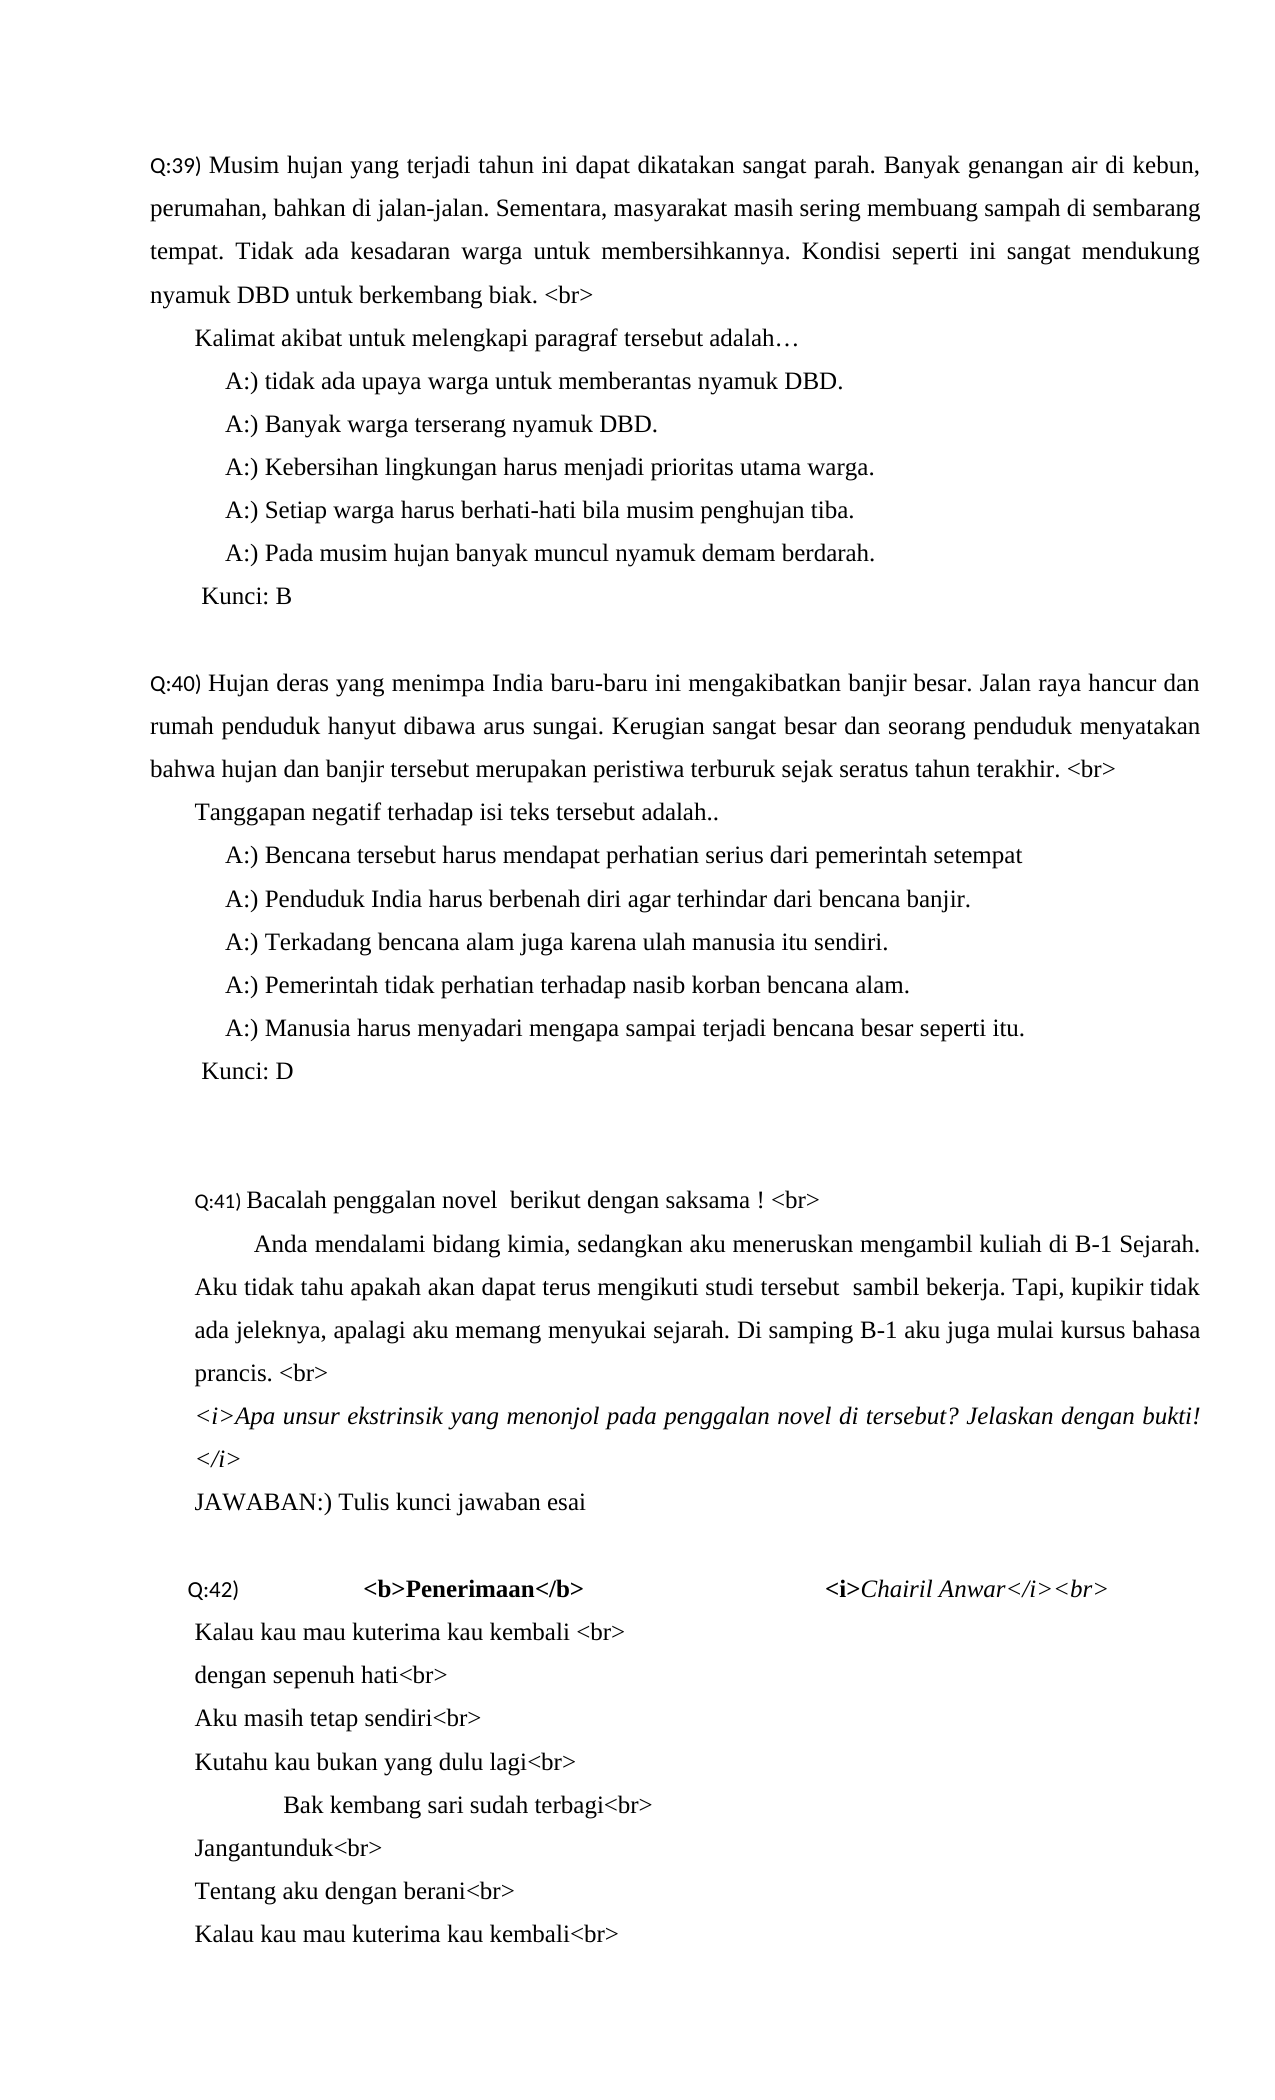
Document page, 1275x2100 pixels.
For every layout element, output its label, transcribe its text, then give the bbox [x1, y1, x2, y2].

text JAWABAN:) Tulis kunci jawaban esai [194, 1487, 1201, 1516]
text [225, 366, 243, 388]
text A:) Pemerintah tidak perhatian terhadap nasib korban bencana alam. [264, 970, 1201, 999]
text <i>Apa unsur ekstrinsik yang menonjol pada penggalan novel di tersebut? Jelaskan dengan bukti!</i> [194, 1401, 1201, 1473]
text Tanggapan negatif terhadap isi teks tersebut adalah.. [194, 797, 1201, 826]
text Bak kembang sari sudah terbagi<br> [194, 1790, 1201, 1818]
text A:) Penduduk India harus berbenah diri agar terhindar dari bencana banjir. [264, 884, 1201, 912]
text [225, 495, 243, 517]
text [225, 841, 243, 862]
text Anda mendalami bidang kimia, sedangkan aku meneruskan mengambil kuliah di B-1 Sejarah. Aku tidak tahu apakah akan dapat terus mengikuti studi tersebut sambil bekerja. Tapi, kupikir tidak ada jeleknya, apalagi aku memang menyukai sejarah. Di samping B-1 aku juga mulai kursus bahasa prancis. <br> [194, 1229, 1201, 1387]
text Aku masih tetap sendiri<br> [194, 1703, 1201, 1732]
text Kunci: B [201, 582, 1201, 610]
text Kutahu kau bukan yang dulu lagi<br> [194, 1747, 1201, 1775]
text A:) Manusia harus menyadari mengapa sampai terjadi bencana besar seperti itu. [264, 1013, 1201, 1042]
text Jangantunduk<br> [194, 1833, 1201, 1862]
text Kunci: D [201, 1056, 1201, 1085]
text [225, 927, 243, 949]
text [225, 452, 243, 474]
text Q:40) Hujan deras yang menimpa India baru-baru ini mengakibatkan banjir besar. Jalan raya hancur dan rumah penduduk hanyut dibawa arus sungai. Kerugian sangat besar dan seorang penduduk menyatakan bahwa hujan dan banjir tersebut merupakan peristiwa terburuk sejak seratus tahun terakhir. <br> [150, 668, 1201, 783]
text A:) Bencana tersebut harus mendapat perhatian serius dari pemerintah setempat [264, 841, 1201, 869]
text Kalau kau mau kuterima kau kembali <br> [194, 1617, 1201, 1646]
text A:) Banyak warga terserang nyamuk DBD. [264, 409, 1201, 438]
text Q:42) <b>Penerimaan</b> <i>Chairil Anwar</i><br> [187, 1574, 1201, 1603]
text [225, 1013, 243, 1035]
text A:) Pada musim hujan banyak muncul nyamuk demam berdarah. [225, 538, 1201, 567]
text Kalau kau mau kuterima kau kembali<br> [194, 1919, 1201, 1948]
text A:) tidak ada upaya warga untuk memberantas nyamuk DBD. [264, 366, 1201, 395]
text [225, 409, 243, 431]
text A:) Kebersihan lingkungan harus menjadi prioritas utama warga. [264, 452, 1201, 481]
list Q:41) Bacalah penggalan novel berikut dengan saksama ! <br> [194, 1186, 1201, 1214]
text Q:39) Musim hujan yang terjadi tahun ini dapat dikatakan sangat parah. Banyak genangan air di kebun, perumahan, bahkan di jalan-jalan. Sementara, masyarakat masih sering membuang sampah di sembarang tempat. Tidak ada kesadaran warga untuk membersihkannya. Kondisi seperti ini sangat mendukung nyamuk DBD untuk berkembang biak. <br> [150, 150, 1201, 308]
text A:) Setiap warga harus berhati-hati bila musim penghujan tiba. [264, 495, 1201, 524]
text Kalimat akibat untuk melengkapi paragraf tersebut adalah… [194, 323, 1201, 352]
text A:) Terkadang bencana alam juga karena ulah manusia itu sendiri. [264, 927, 1201, 956]
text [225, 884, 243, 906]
text Tentang aku dengan berani<br> [194, 1876, 1201, 1905]
text dengan sepenuh hati<br> [194, 1660, 1201, 1689]
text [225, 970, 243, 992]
